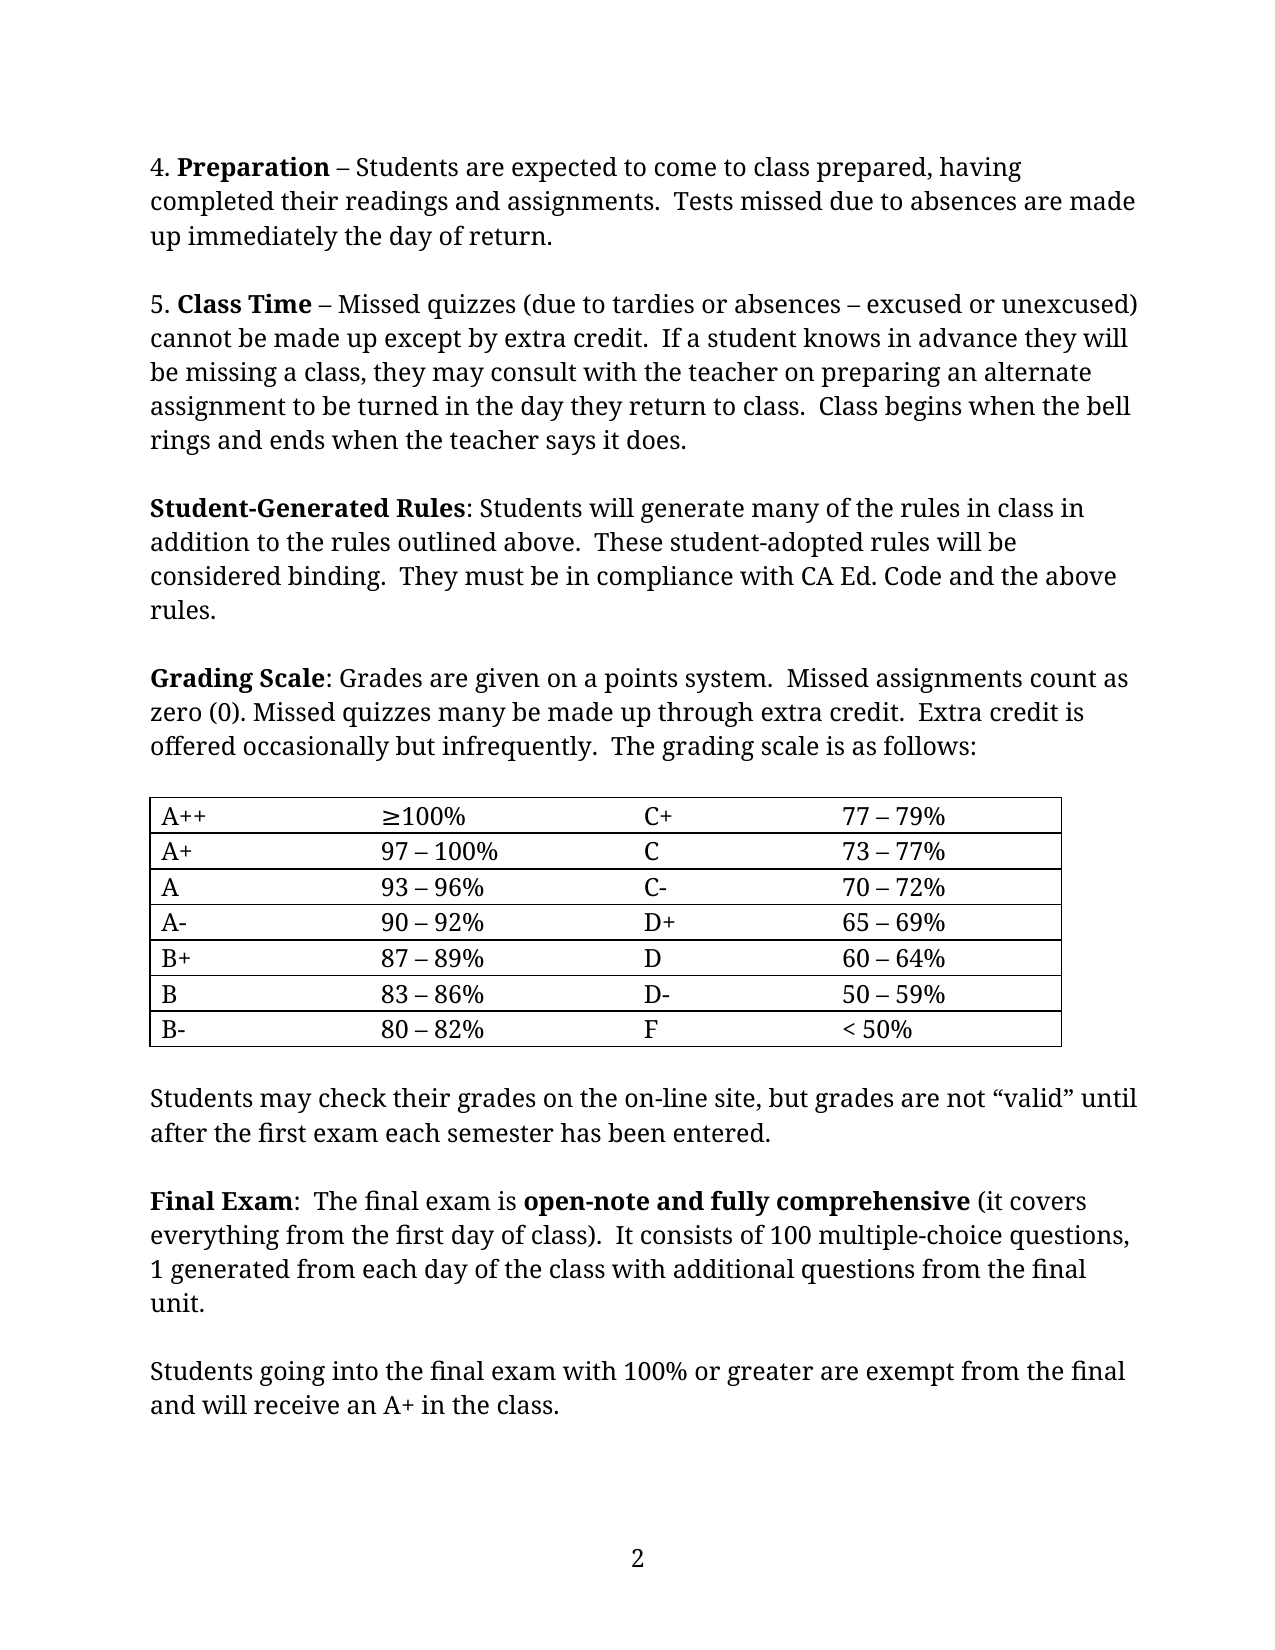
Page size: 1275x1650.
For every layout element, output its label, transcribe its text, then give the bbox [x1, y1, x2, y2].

table_cell 65 – 69% [831, 905, 1061, 939]
table_cell C [600, 834, 831, 868]
table_cell A- [151, 905, 369, 939]
table_cell B [151, 976, 369, 1010]
text 4. Preparation – Students are expected to come to class prepared, having completed their readings and assignments. Tests missed due to absences are made up immediately the day of return. [150, 150, 1144, 252]
text 5. Class Time – Missed quizzes (due to tardies or absences – excused or unexcused) cannot be made up except by extra credit. If a student knows in advance they will be missing a class, they may consult with the teacher on preparing an alternate assignment to be turned in the day they return to class. Class begins when the bell rings and ends when the teacher says it does. [150, 286, 1144, 457]
table_header C+ [600, 798, 831, 832]
table_cell B+ [151, 941, 369, 975]
text Students may check their grades on the on-line site, but grades are not “valid” until after the first exam each semester has been entered. [150, 1081, 1162, 1149]
table_cell F [600, 1012, 831, 1046]
text Students going into the final exam with 100% or greater are exempt from the final and will receive an A+ in the class. [150, 1354, 1144, 1422]
table_header A++ [151, 798, 369, 832]
table_cell 50 – 59% [831, 976, 1061, 1010]
table_cell 97 – 100% [369, 834, 600, 868]
table_cell A+ [151, 834, 369, 868]
table_cell D [600, 941, 831, 975]
table_cell 60 – 64% [831, 941, 1061, 975]
table_cell 70 – 72% [831, 870, 1061, 903]
text Grading Scale: Grades are given on a points system. Missed assignments count as zero (0). Missed quizzes many be made up through extra credit. Extra credit is offered occasionally but infrequently. The grading scale is as follows: [150, 661, 1144, 797]
table_cell C- [600, 870, 831, 903]
table_cell < 50% [831, 1012, 1061, 1046]
table_cell 93 – 96% [369, 870, 600, 903]
text Student-Generated Rules: Students will generate many of the rules in class in addition to the rules outlined above. These student-adopted rules will be considered binding. They must be in compliance with CA Ed. Code and the above rules. [150, 491, 1144, 627]
text Final Exam: The final exam is open-note and fully comprehensive (it covers everything from the first day of class). It consists of 100 multiple-choice questions, 1 generated from each day of the class with additional questions from the final unit. [150, 1183, 1144, 1319]
table_cell 80 – 82% [369, 1012, 600, 1046]
table_header 77 – 79% [831, 798, 1061, 832]
table_cell 90 – 92% [369, 905, 600, 939]
table_cell 87 – 89% [369, 941, 600, 975]
table_cell 73 – 77% [831, 834, 1061, 868]
table_cell D+ [600, 905, 831, 939]
table_header ≥100% [369, 798, 600, 832]
table_cell B- [151, 1012, 369, 1046]
table_cell D- [600, 976, 831, 1010]
table_cell A [151, 870, 369, 903]
table_cell 83 – 86% [369, 976, 600, 1010]
